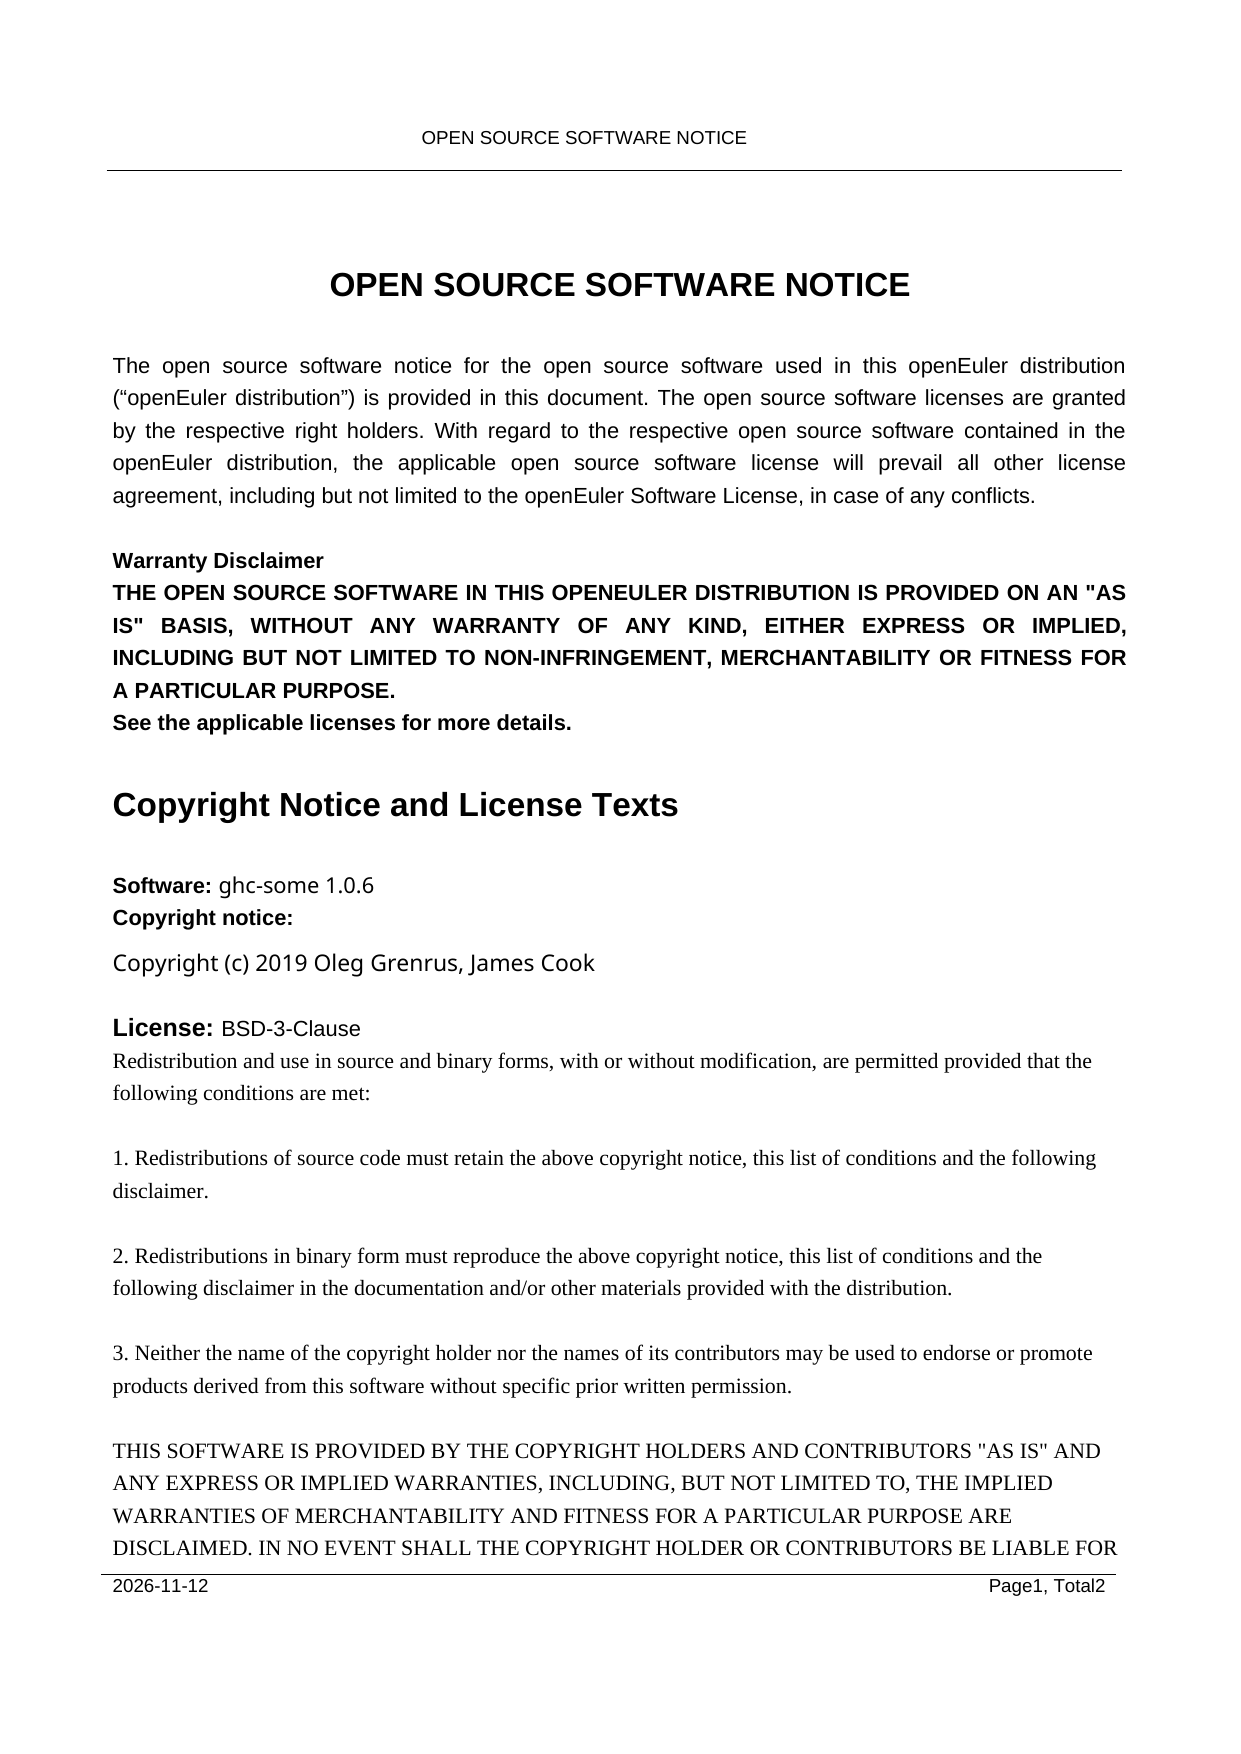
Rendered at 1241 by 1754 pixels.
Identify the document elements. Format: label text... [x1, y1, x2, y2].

text Copyright notice: [112, 901, 1128, 934]
text Warranty Disclaimer [112, 544, 1128, 576]
text OPEN SOURCE SOFTWARE NOTICE [112, 251, 1128, 316]
text The open source software notice for the open source software used in this openEuler distribution (“openEuler distribution”) is provided in this document. The open source software licenses are granted by the respective right holders. With regard to the respective open source software contained in the openEuler distribution, the applicable open source software license will prevail all other license agreement, including but not limited to the openEuler Software License, in case of any conflicts. [112, 349, 1128, 511]
text THE OPEN SOURCE SOFTWARE IN THIS OPENEULER DISTRIBUTION IS PROVIDED ON AN "AS IS" BASIS, WITHOUT ANY WARRANTY OF ANY KIND, EITHER EXPRESS OR IMPLIED, INCLUDING BUT NOT LIMITED TO NON-INFRINGEMENT, MERCHANTABILITY OR FITNESS FOR A PARTICULAR PURPOSE. See the applicable licenses for more details. [112, 576, 1128, 739]
text Copyright (c) 2019 Oleg Grenrus, James Cook [112, 947, 1128, 1012]
title Software: ghc-some 1.0.6 [112, 869, 1128, 901]
text Copyright Notice and License Texts [112, 771, 1128, 836]
text License: BSD-3-Clause [112, 1012, 1128, 1044]
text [112, 1044, 1128, 1564]
